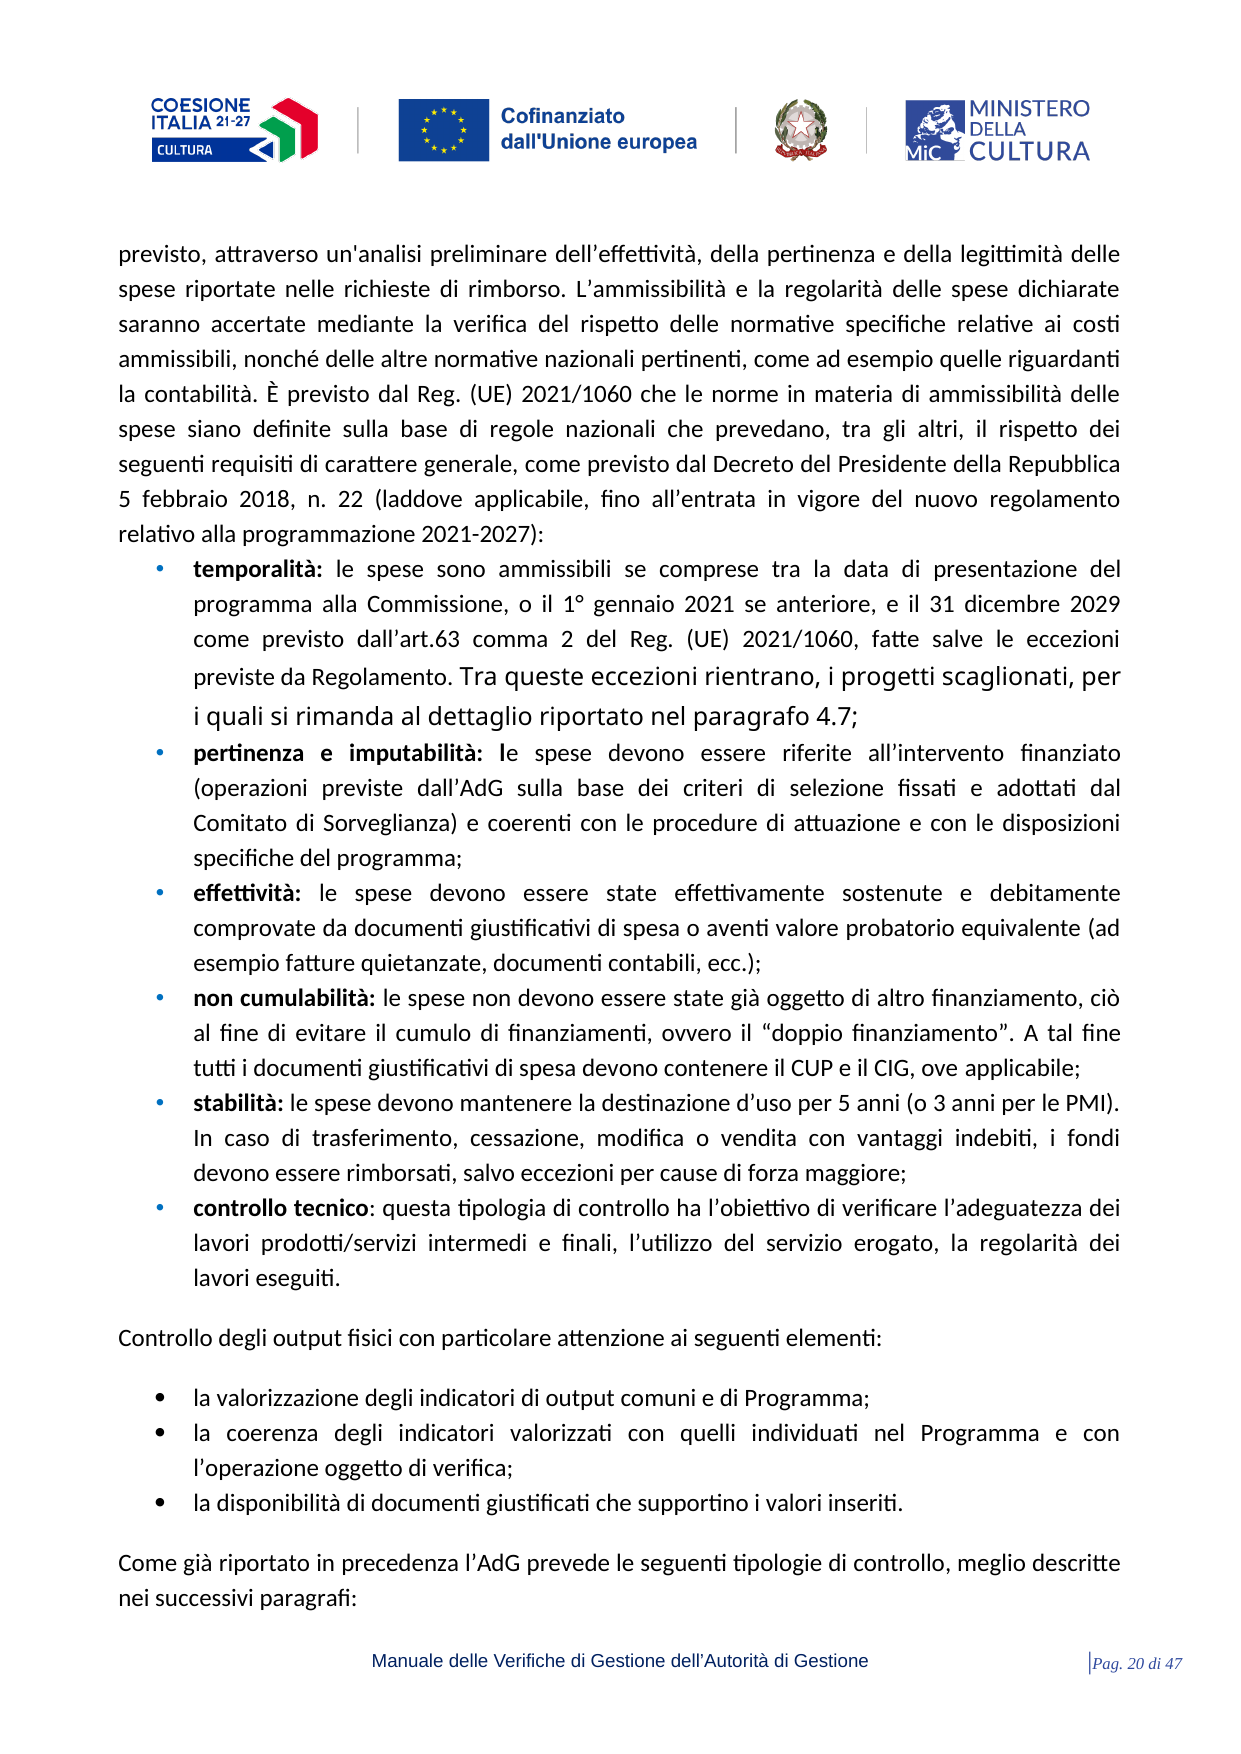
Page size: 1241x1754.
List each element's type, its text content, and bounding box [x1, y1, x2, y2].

list effettività: le spese devono essere state effettivamente sostenute e debitamente comprovate da documenti giustificativi di spesa o aventi valore probatorio equivalente (ad esempio fatture quietanzate, documenti contabili, ecc.); [156, 877, 1122, 978]
picture [118, 82, 1123, 181]
list temporalità: le spese sono ammissibili se comprese tra la data di presentazione del programma alla Commissione, o il 1° gennaio 2021 se anteriore, e il 31 dicembre 2029 come previsto dall’art.63 comma 2 del Reg. (UE) 2021/1060, fatte salve le eccezioni previste da Regolamento. Tra queste eccezioni rientrano, i progetti scaglionati, per i quali si rimanda al dettaglio riportato nel paragrafo 4.7; [156, 553, 1122, 732]
text Come già riportato in precedenza l’AdG prevede le seguenti tipologie di controllo, meglio descritte nei successivi paragrafi: [118, 1547, 1122, 1613]
list pertinenza e imputabilità: le spese devono essere riferite all’intervento finanziato (operazioni previste dall’AdG sulla base dei criteri di selezione fissati e adottati dal Comitato di Sorveglianza) e coerenti con le procedure di attuazione e con le disposizioni specifiche del programma; [156, 737, 1122, 873]
list controllo tecnico: questa tipologia di controllo ha l’obiettivo di verificare l’adeguatezza dei lavori prodotti/servizi intermedi e finali, l’utilizzo del servizio erogato, la regolarità dei lavori eseguiti. [156, 1192, 1122, 1293]
text Controllo degli output fisici con particolare attenzione ai seguenti elementi: [118, 1322, 1122, 1353]
list la disponibilità di documenti giustificati che supportino i valori inseriti. [156, 1487, 1122, 1518]
list la valorizzazione degli indicatori di output comuni e di Programma; [156, 1382, 1122, 1413]
list non cumulabilità: le spese non devono essere state già oggetto di altro finanziamento, ciò al fine di evitare il cumulo di finanziamenti, ovvero il “doppio finanziamento”. A tal fine tutti i documenti giustificativi di spesa devono contenere il CUP e il CIG, ove applicabile; [156, 982, 1122, 1083]
list stabilità: le spese devono mantenere la destinazione d’uso per 5 anni (o 3 anni per le PMI). In caso di trasferimento, cessazione, modifica o vendita con vantaggi indebiti, i fondi devono essere rimborsati, salvo eccezioni per cause di forza maggiore; [156, 1087, 1122, 1188]
list la coerenza degli indicatori valorizzati con quelli individuati nel Programma e con l’operazione oggetto di verifica; [156, 1417, 1122, 1483]
